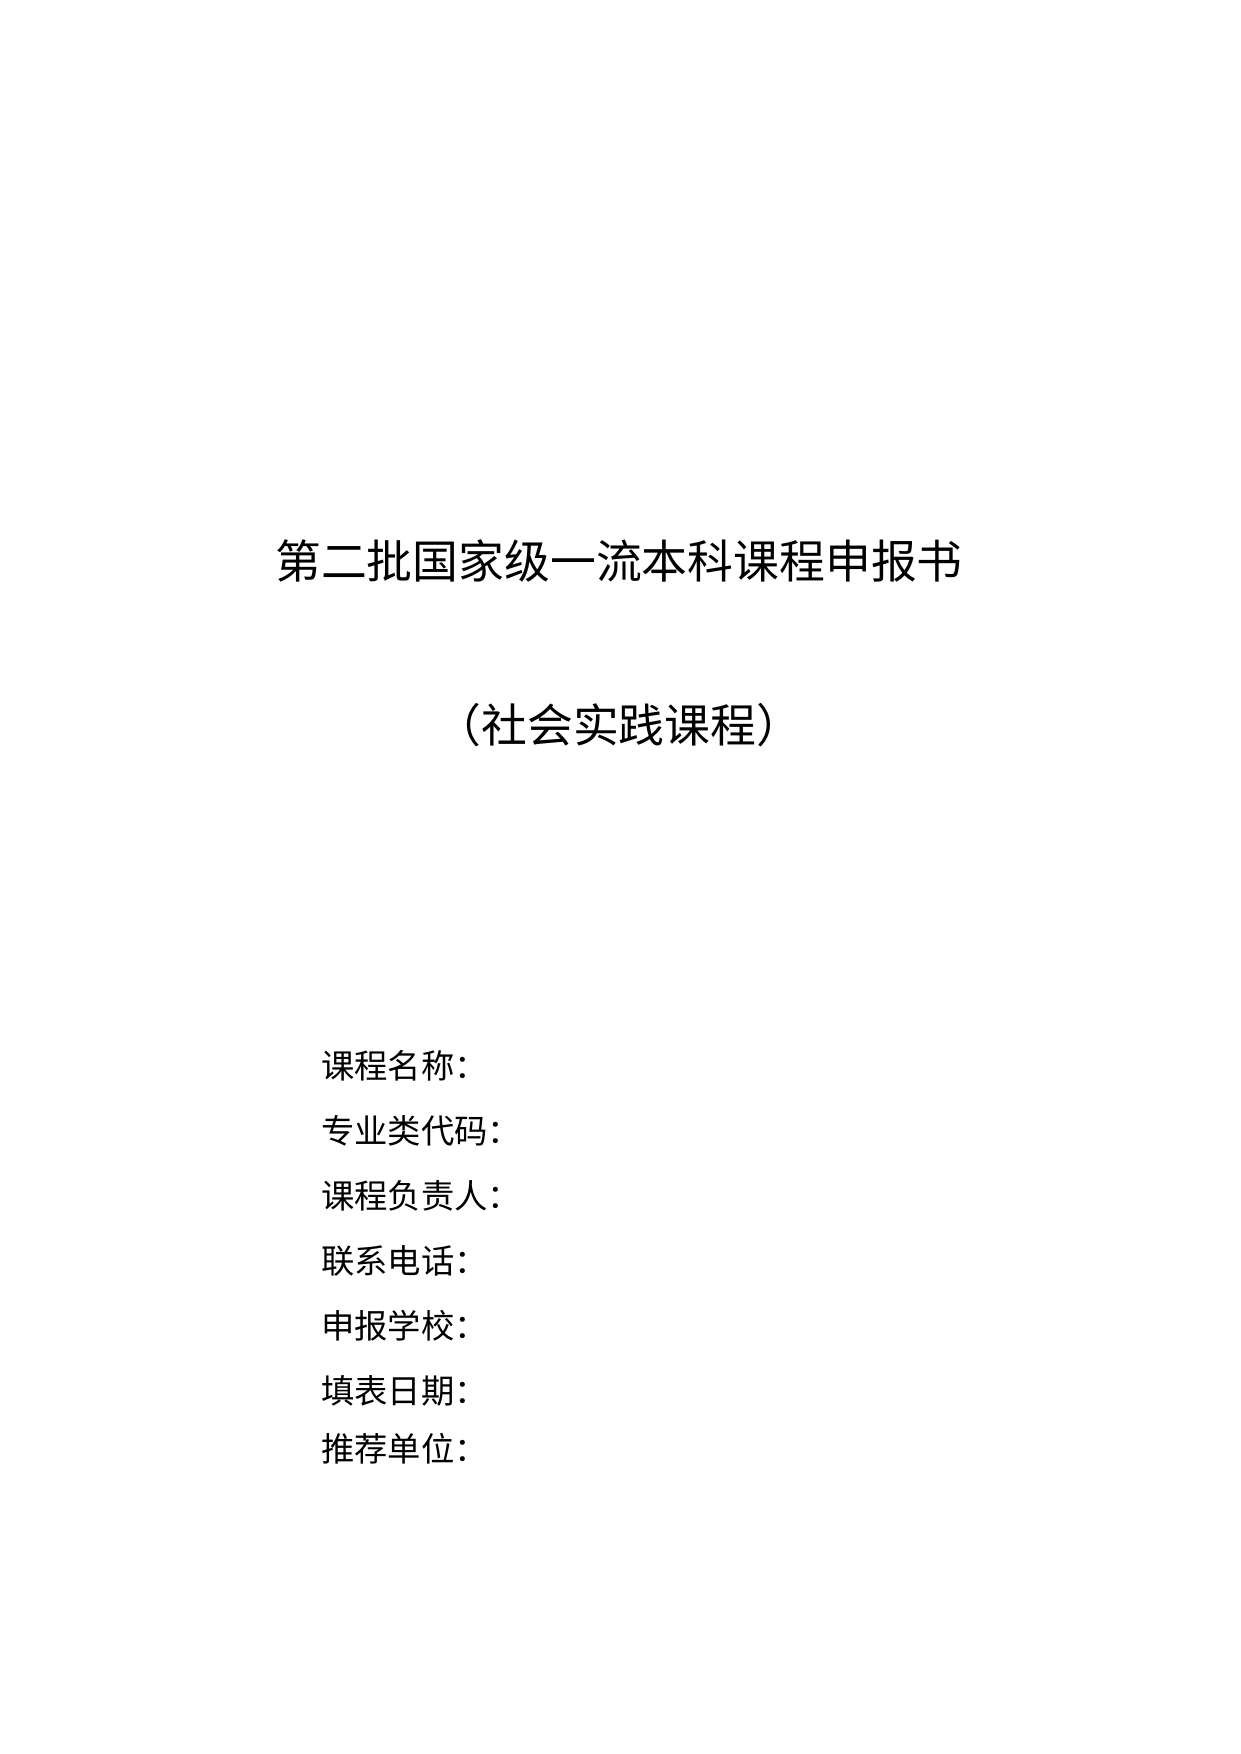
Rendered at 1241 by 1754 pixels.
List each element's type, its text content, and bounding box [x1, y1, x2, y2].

text 填表日期： [187, 1356, 1053, 1415]
text 联系电话： [187, 1226, 1050, 1291]
text 课程名称： [187, 1031, 1050, 1096]
text 专业类代码： [187, 1096, 1050, 1161]
text 第二批国家级一流本科课程申报书 [187, 510, 1050, 608]
text 课程负责人： [187, 1161, 1050, 1226]
text （社会实践课程） [187, 674, 1050, 771]
text 推荐单位： [187, 1415, 1053, 1473]
text 申报学校： [187, 1291, 1050, 1356]
